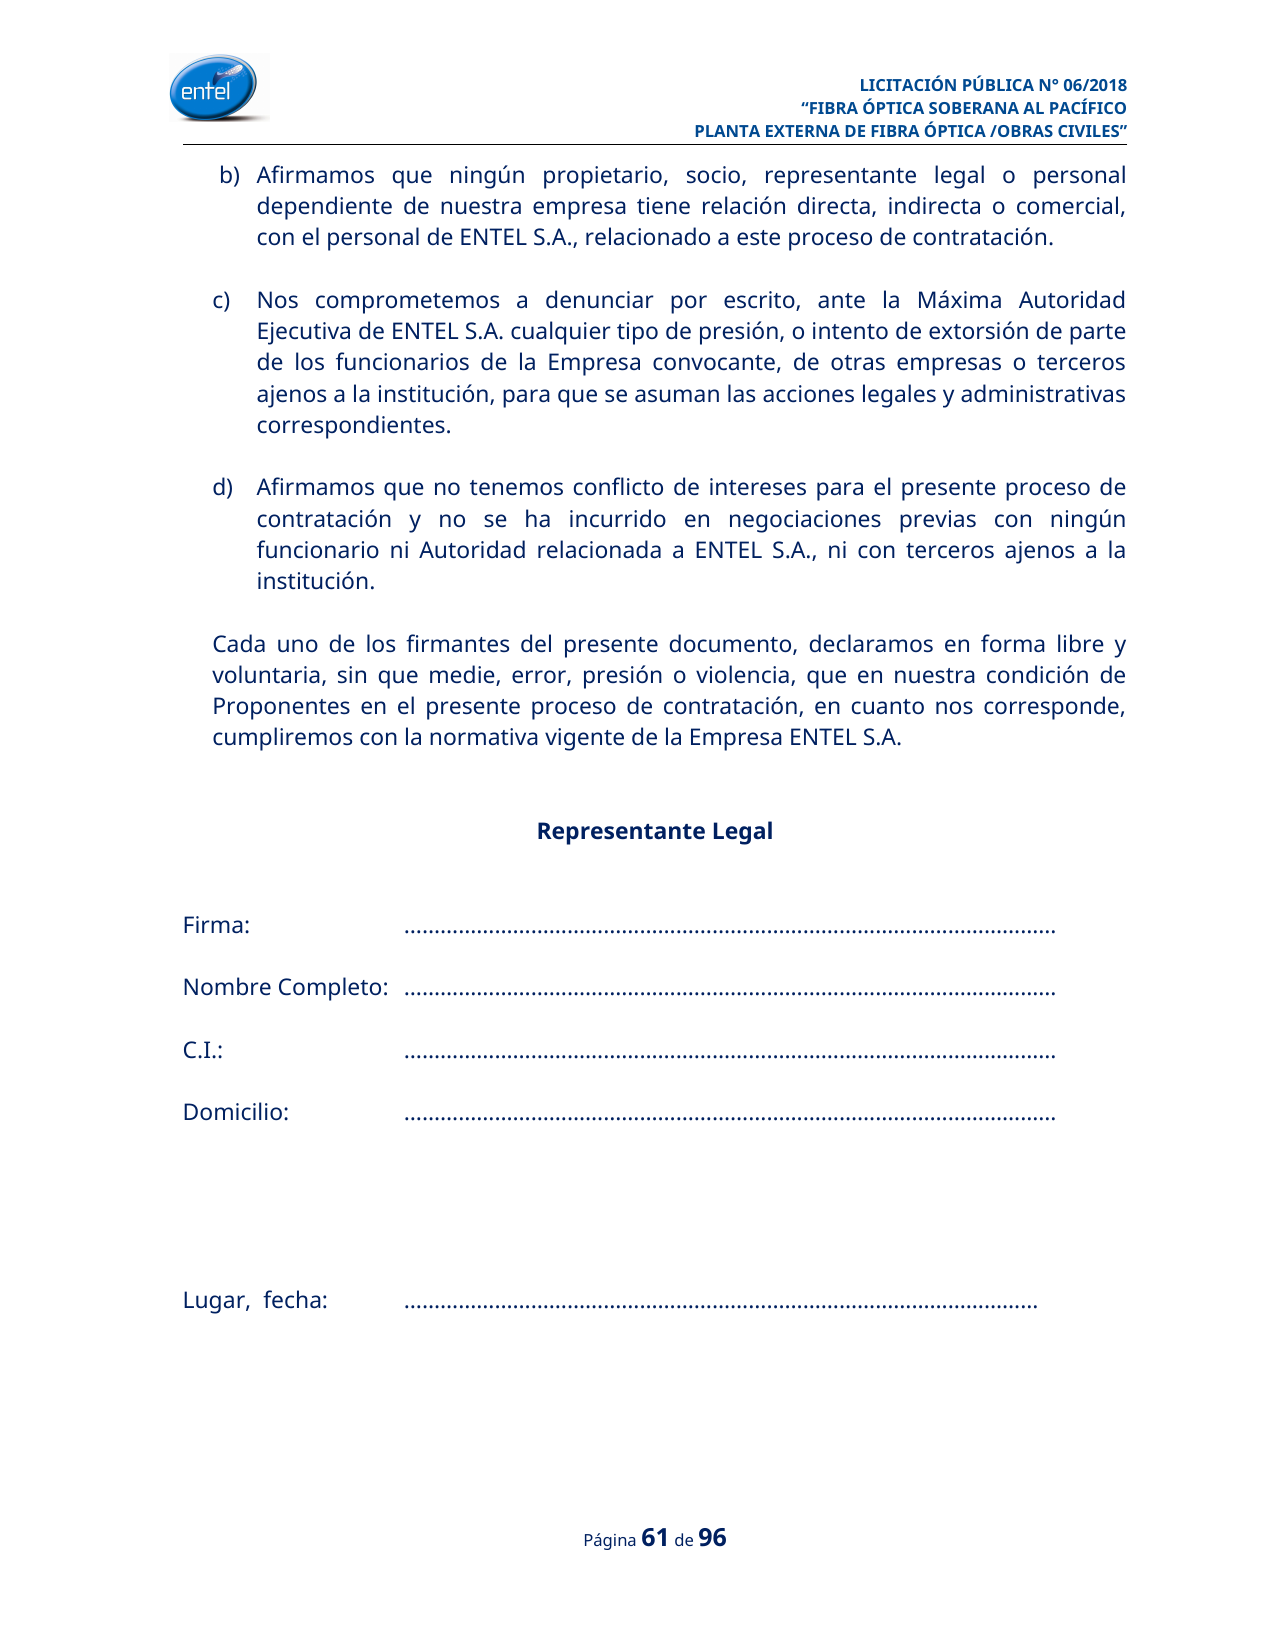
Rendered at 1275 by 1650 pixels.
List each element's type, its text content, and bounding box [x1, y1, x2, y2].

picture [169, 53, 270, 122]
text C.I.: ……………………………………………………………………………………………… [182, 1034, 1127, 1065]
text Domicilio: ……………………………………………………………………………………………… [182, 1096, 1127, 1127]
text Lugar, fecha: …………………………………………………………………………………………… [182, 1284, 1127, 1315]
list Nos comprometemos a denunciar por escrito, ante la Máxima Autoridad Ejecutiva de ENTEL S.A. cualquier tipo de presión, o intento de extorsión de parte de los funcionarios de la Empresa convocante, de otras empresas o terceros ajenos a la institución, para que se asuman las acciones legales y administrativas correspondientes. [212, 284, 1127, 440]
text Cada uno de los firmantes del presente documento, declaramos en forma libre y voluntaria, sin que medie, error, presión o violencia, que en nuestra condición de Proponentes en el presente proceso de contratación, en cuanto nos corresponde, cumpliremos con la normativa vigente de la Empresa ENTEL S.A. [212, 627, 1127, 752]
list Afirmamos que no tenemos conflicto de intereses para el presente proceso de contratación y no se ha incurrido en negociaciones previas con ningún funcionario ni Autoridad relacionada a ENTEL S.A., ni con terceros ajenos a la institución. [212, 471, 1127, 596]
text Nombre Completo: ……………………………………………………………………………………………… [182, 971, 1127, 1002]
text Representante Legal [182, 815, 1127, 846]
text Firma: ……………………………………………………………………………………………… [182, 909, 1127, 940]
list Afirmamos que ningún propietario, socio, representante legal o personal dependiente de nuestra empresa tiene relación directa, indirecta o comercial, con el personal de ENTEL S.A., relacionado a este proceso de contratación. [219, 159, 1127, 252]
